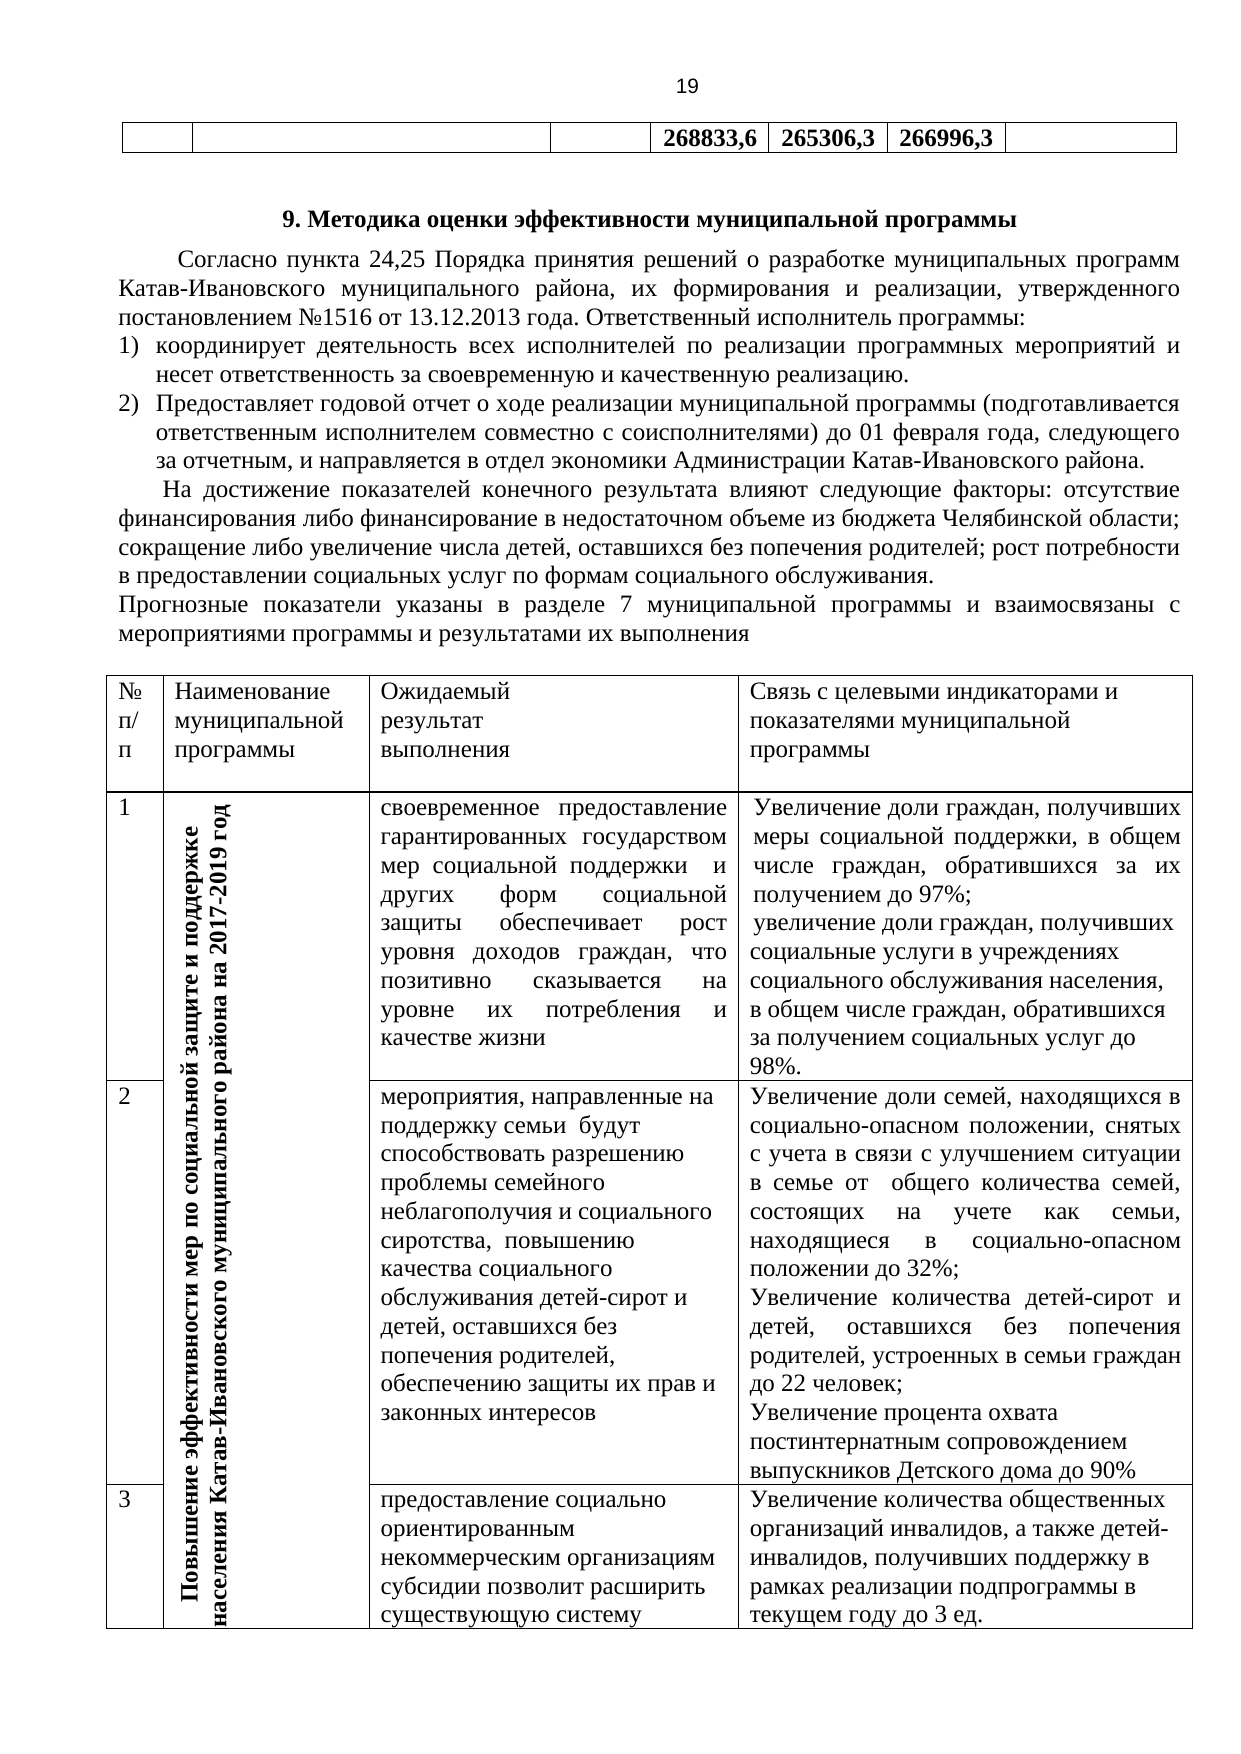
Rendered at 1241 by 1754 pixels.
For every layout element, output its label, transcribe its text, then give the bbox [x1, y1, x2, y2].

table_cell 265306,3 [769, 123, 887, 152]
list На достижение показателей конечного результата влияют следующие факторы: отсутствие финансирования либо финансирование в недостаточном объеме из бюджета Челябинской области; сокращение либо увеличение числа детей, оставшихся без попечения родителей; рост потребности в предоставлении социальных услуг по формам социального обслуживания. [118, 474, 1181, 589]
text 9. Методика оценки эффективности муниципальной программы [118, 204, 1181, 233]
table_cell [1006, 123, 1176, 152]
table_cell 266996,3 [888, 123, 1005, 152]
table_cell 268833,6 [651, 123, 768, 152]
table_cell Увеличение доли семей, находящихся в социально-опасном положении, снятых с учета в связи с улучшением ситуации в семье от общего количества семей, состоящих на учете как семьи, находящиеся в социально-опасном положении до 32%; Увеличение количества детей-сирот и детей, оставшихся без попечения родителей, устроенных в семьи граждан до 22 человек; Увеличение процента охвата постинтернатным сопровождением выпускников Детского дома до 90% [739, 1081, 1192, 1483]
table_cell [551, 123, 650, 152]
table_header Ожидаемый результат выполнения [370, 676, 738, 791]
table_cell 2 [107, 1081, 163, 1483]
list Прогнозные показатели указаны в разделе 7 муниципальной программы и взаимосвязаны с мероприятиями программы и результатами их выполнения [118, 589, 1181, 647]
table_cell [193, 123, 550, 152]
list Предоставляет годовой отчет о ходе реализации муниципальной программы (подготавливается ответственным исполнителем совместно с соисполнителями) до 01 февраля года, следующего за отчетным, и направляется в отдел экономики Администрации Катав-Ивановского района. [118, 388, 1181, 474]
table_header № п/п [107, 676, 163, 791]
table_cell 3 [107, 1485, 163, 1628]
table_cell своевременное предоставление гарантированных государством мер социальной поддержки и других форм социальной защиты обеспечивает рост уровня доходов граждан, что позитивно сказывается на уровне их потребления и качестве жизни [370, 793, 738, 1080]
table_cell мероприятия, направленные на поддержку семьи будут способствовать разрешению проблемы семейного неблагополучия и социального сиротства, повышению качества социального обслуживания детей-сирот и детей, оставшихся без попечения родителей, обеспечению защиты их прав и законных интересов [370, 1081, 738, 1483]
list координирует деятельность всех исполнителей по реализации программных мероприятий и несет ответственность за своевременную и качественную реализацию. [118, 330, 1181, 388]
table_cell 1 [107, 793, 163, 1080]
table_header Наименование муниципальной программы [164, 676, 369, 791]
table_cell Повышение эффективности мер по социальной защите и поддержке населения Катав-Ивановского муниципального района на 2017-2019 год [164, 793, 369, 1628]
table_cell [739, 1485, 1192, 1628]
table_cell [123, 123, 192, 152]
table_cell Увеличение доли граждан, получивших меры социальной поддержки, в общем числе граждан, обратившихся за их получением до 97%; увеличение доли граждан, получивших социальные услуги в учреждениях социального обслуживания населения, в общем числе граждан, обратившихся за получением социальных услуг до 98%. [739, 793, 1192, 1080]
text Согласно пункта 24,25 Порядка принятия решений о разработке муниципальных программ Катав-Ивановского муниципального района, их формирования и реализации, утвержденного постановлением №1516 от 13.12.2013 года. Ответственный исполнитель программы: [118, 244, 1181, 330]
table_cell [370, 1485, 738, 1628]
table_header Связь с целевыми индикаторами и показателями муниципальной программы [739, 676, 1192, 791]
